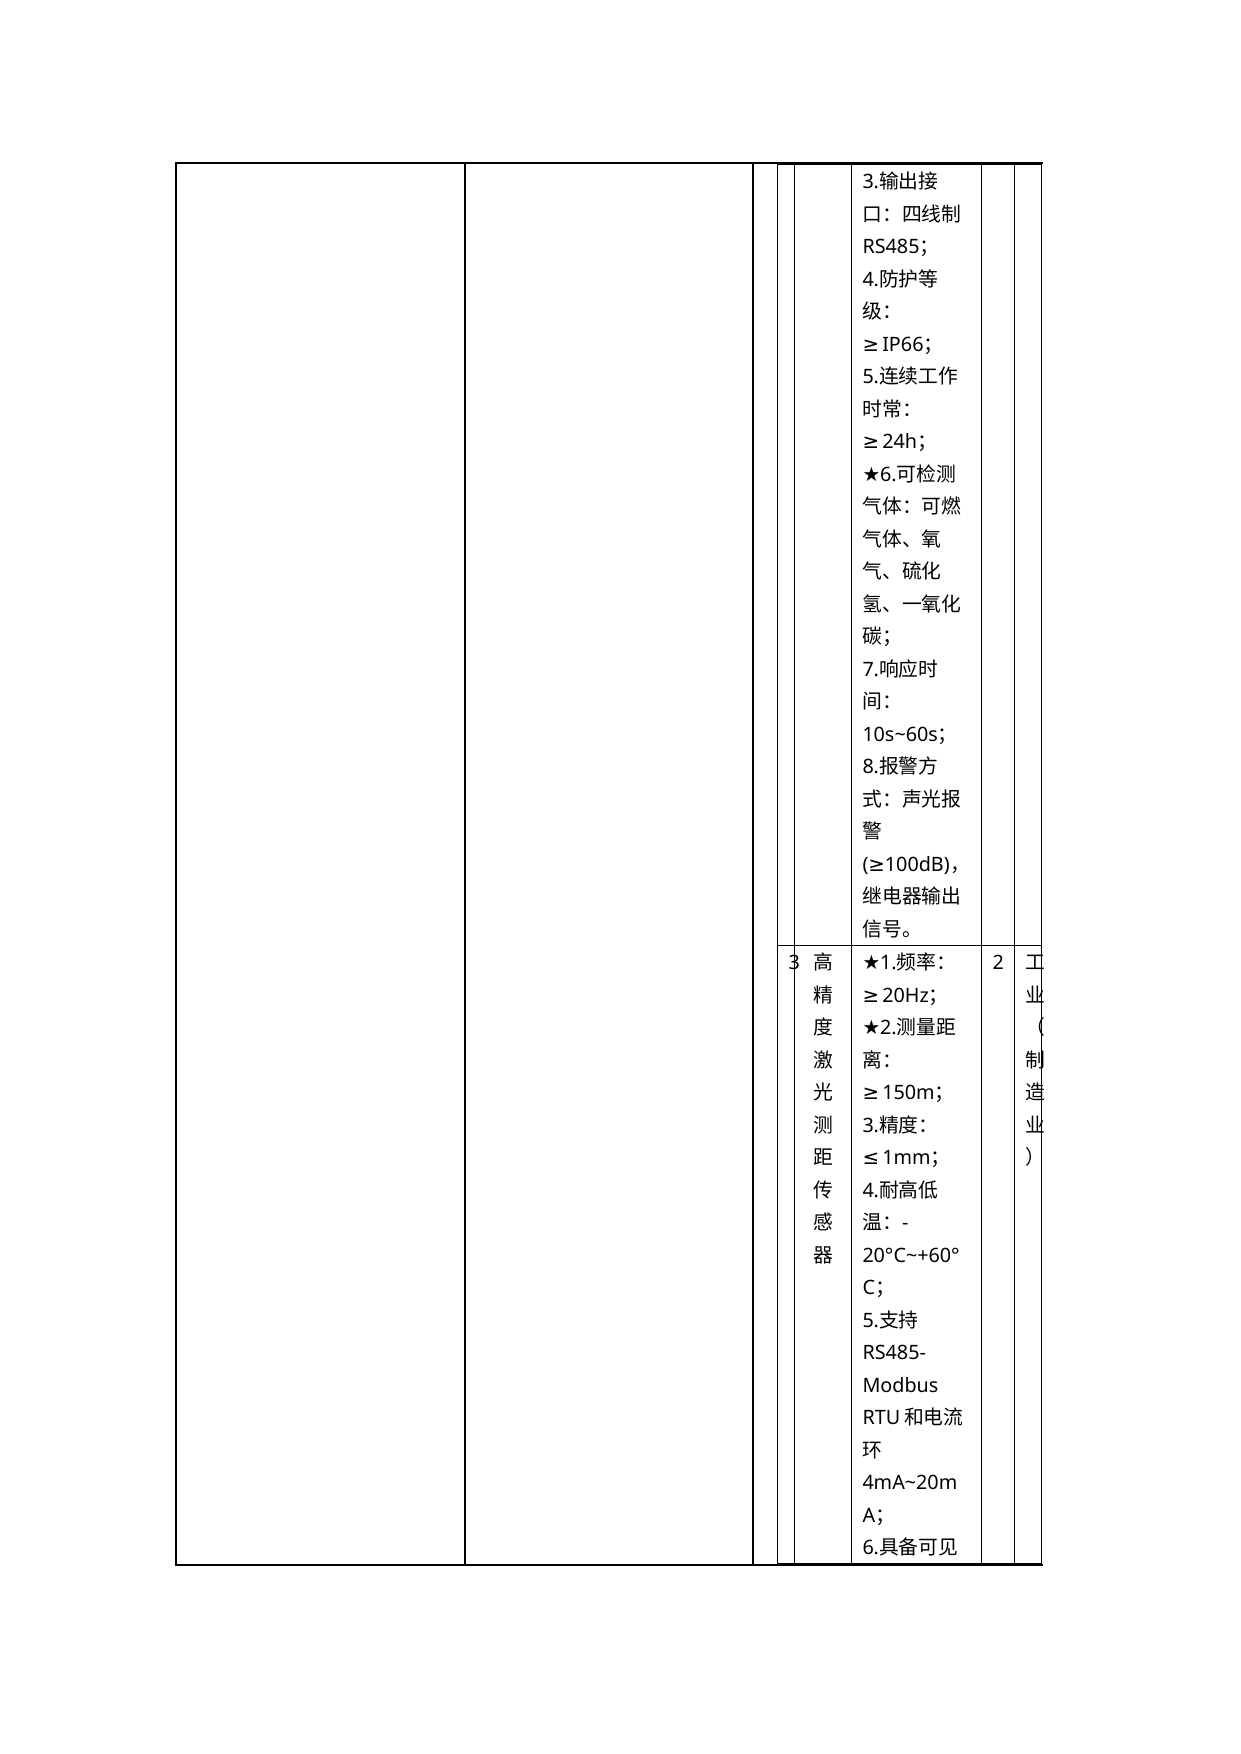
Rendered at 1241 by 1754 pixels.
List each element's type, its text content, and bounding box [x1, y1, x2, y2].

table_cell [778, 946, 794, 1563]
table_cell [982, 946, 1014, 1563]
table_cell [982, 165, 1014, 945]
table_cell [1015, 946, 1041, 1563]
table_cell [852, 165, 981, 945]
table_cell 1 [177, 164, 464, 1564]
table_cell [795, 946, 851, 1563]
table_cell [778, 165, 794, 945]
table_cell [754, 164, 777, 1564]
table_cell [1015, 165, 1041, 945]
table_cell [795, 165, 851, 945]
table_cell [466, 164, 752, 1564]
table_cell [852, 946, 981, 1563]
